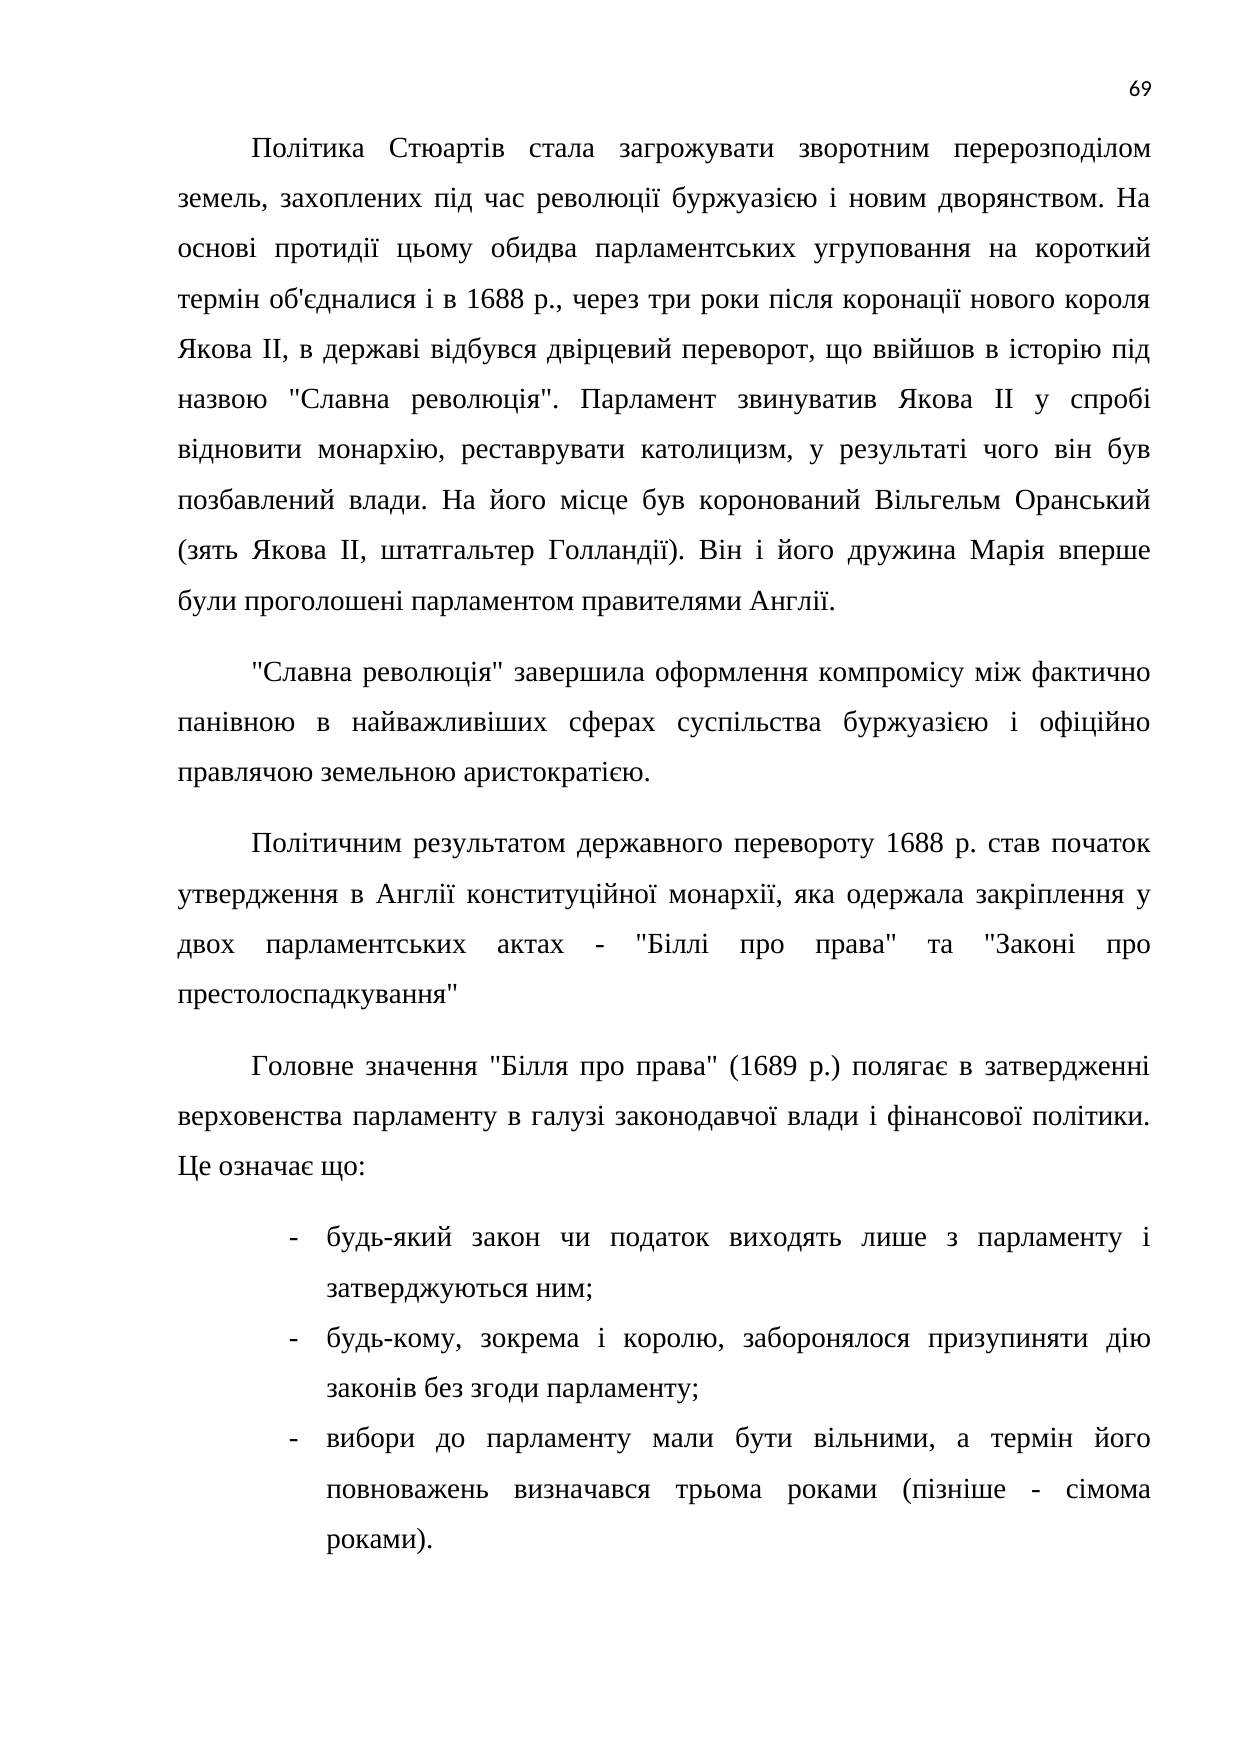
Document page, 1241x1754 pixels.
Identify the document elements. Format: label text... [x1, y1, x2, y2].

list будь-кому, зокрема і королю, заборонялося призупиняти дію законів без згоди парламенту; [288, 1320, 1152, 1404]
text Головне значення "Білля про права" (1689 р.) полягає в затвердженні верховенства парламенту в галузі законодавчої влади і фінансової політики. Це означає що: [177, 1048, 1152, 1182]
text Політика Стюартів стала загрожувати зворотним перерозподілом земель, захоплених під час революції буржуазією і новим дворянством. На основі протидії цьому обидва парламентських угруповання на короткий термін об'єдналися і в 1688 p., через три роки після коронації нового короля Якова II, в державі відбувся двірцевий переворот, що ввійшов в історію під назвою "Славна революція". Парламент звинуватив Якова II у спробі відновити монархію, реставрувати католицизм, у результаті чого він був позбавлений влади. На його місце був коронований Вільгельм Оранський (зять Якова II, штатгальтер Голландії). Він і його дружина Марія вперше були проголошені парламентом правителями Англії. [177, 130, 1152, 616]
text "Славна революція" завершила оформлення компромісу між фактично панівною в найважливіших сферах суспільства буржуазією і офіційно правлячою земельною аристократією. [177, 654, 1152, 788]
list будь-який закон чи податок виходять лише з парламенту і затверджуються ним; [288, 1219, 1152, 1303]
list вибори до парламенту мали бути вільними, а термін його повноважень визначався трьома роками (пізніше - сімома роками). [288, 1421, 1152, 1555]
text Політичним результатом державного перевороту 1688 р. став початок утвердження в Англії конституційної монархії, яка одержала закріплення у двох парламентських актах - "Біллі про права" та "Законі про престолоспадкування" [177, 826, 1152, 1010]
